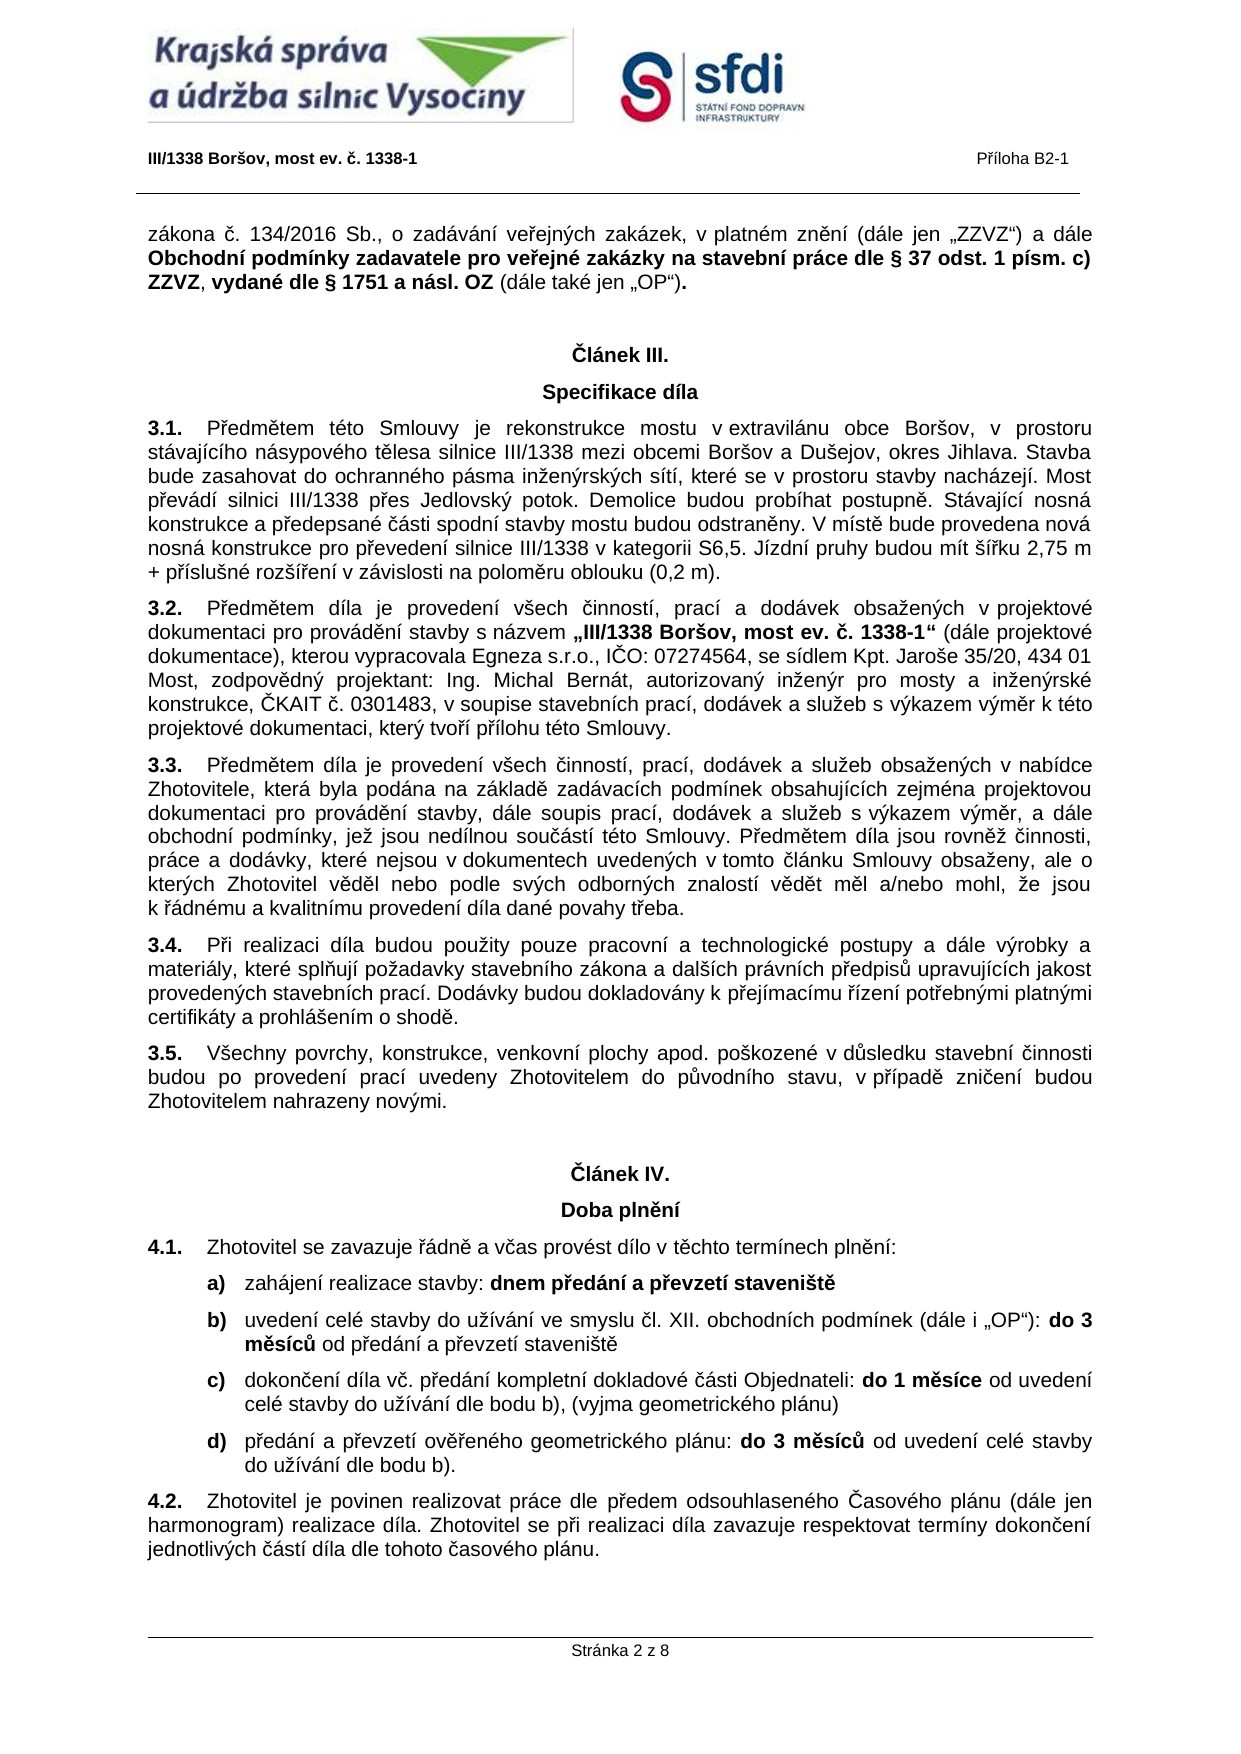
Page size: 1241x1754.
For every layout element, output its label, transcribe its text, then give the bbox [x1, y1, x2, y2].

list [148, 222, 1093, 294]
list Předmětem díla je provedení všech činností, prací a dodávek obsažených v projektové dokumentaci pro provádění stavby s názvem „III/1338 Boršov, most ev. č. 1338-1“ (dále projektové dokumentace), kterou vypracovala Egneza s.r.o., IČO: 07274564, se sídlem Kpt. Jaroše 35/20, 434 01 Most, zodpovědný projektant: Ing. Michal Bernát, autorizovaný inženýr pro mosty a inženýrské konstrukce, ČKAIT č. 0301483, v soupise stavebních prací, dodávek a služeb s výkazem výměr k této projektové dokumentaci, který tvoří přílohu této Smlouvy. [148, 596, 1093, 740]
list dokončení díla vč. předání kompletní dokladové části Objednateli: do 1 měsíce od uvedení celé stavby do užívání dle bodu b), (vyjma geometrického plánu) [207, 1368, 1093, 1416]
subtitle Specifikace díla [148, 379, 1093, 403]
list Zhotovitel se zavazuje řádně a včas provést dílo v těchto termínech plnění: [148, 1235, 1093, 1259]
list Předmětem díla je provedení všech činností, prací, dodávek a služeb obsažených v nabídce Zhotovitele, která byla podána na základě zadávacích podmínek obsahujících zejména projektovou dokumentaci pro provádění stavby, dále soupis prací, dodávek a služeb s výkazem výměr, a dále obchodní podmínky, jež jsou nedílnou součástí této Smlouvy. Předmětem díla jsou rovněž činnosti, práce a dodávky, které nejsou v dokumentech uvedených v tomto článku Smlouvy obsaženy, ale o kterých Zhotovitel věděl nebo podle svých odborných znalostí vědět měl a/nebo mohl, že jsou k řádnému a kvalitnímu provedení díla dané povahy třeba. [148, 752, 1093, 920]
text Článek III. [148, 343, 1093, 367]
list Při realizaci díla budou použity pouze pracovní a technologické postupy a dále výrobky a materiály, které splňují požadavky stavebního zákona a dalších právních předpisů upravujících jakost provedených stavebních prací. Dodávky budou dokladovány k přejímacímu řízení potřebnými platnými certifikáty a prohlášením o shodě. [148, 933, 1093, 1028]
text Článek IV. [148, 1162, 1093, 1186]
list uvedení celé stavby do užívání ve smyslu čl. XII. obchodních podmínek (dále i „OP“): do 3 měsíců od předání a převzetí staveniště [207, 1308, 1093, 1356]
picture [147, 28, 574, 124]
list Všechny povrchy, konstrukce, venkovní plochy apod. poškozené v důsledku stavební činnosti budou po provedení prací uvedeny Zhotovitelem do původního stavu, v případě zničení budou Zhotovitelem nahrazeny novými. [148, 1041, 1093, 1113]
list předání a převzetí ověřeného geometrického plánu: do 3 měsíců od uvedení celé stavby do užívání dle bodu b). [207, 1428, 1093, 1476]
list Zhotovitel je povinen realizovat práce dle předem odsouhlaseného Časového plánu (dále jen harmonogram) realizace díla. Zhotovitel se při realizaci díla zavazuje respektovat termíny dokončení jednotlivých částí díla dle tohoto časového plánu. [148, 1489, 1093, 1561]
list zahájení realizace stavby: dnem předání a převzetí staveniště [207, 1271, 1093, 1295]
subtitle Doba plnění [148, 1198, 1093, 1222]
list Předmětem této Smlouvy je rekonstrukce mostu v extravilánu obce Boršov, v prostoru stávajícího násypového tělesa silnice III/1338 mezi obcemi Boršov a Dušejov, okres Jihlava. Stavba bude zasahovat do ochranného pásma inženýrských sítí, které se v prostoru stavby nacházejí. Most převádí silnici III/1338 přes Jedlovský potok. Demolice budou probíhat postupně. Stávající nosná konstrukce a předepsané části spodní stavby mostu budou odstraněny. V místě bude provedena nová nosná konstrukce pro převedení silnice III/1338 v kategorii S6,5. Jízdní pruhy budou mít šířku 2,75 m + příslušné rozšíření v závislosti na poloměru oblouku (0,2 m). [148, 416, 1093, 584]
picture [617, 32, 805, 136]
